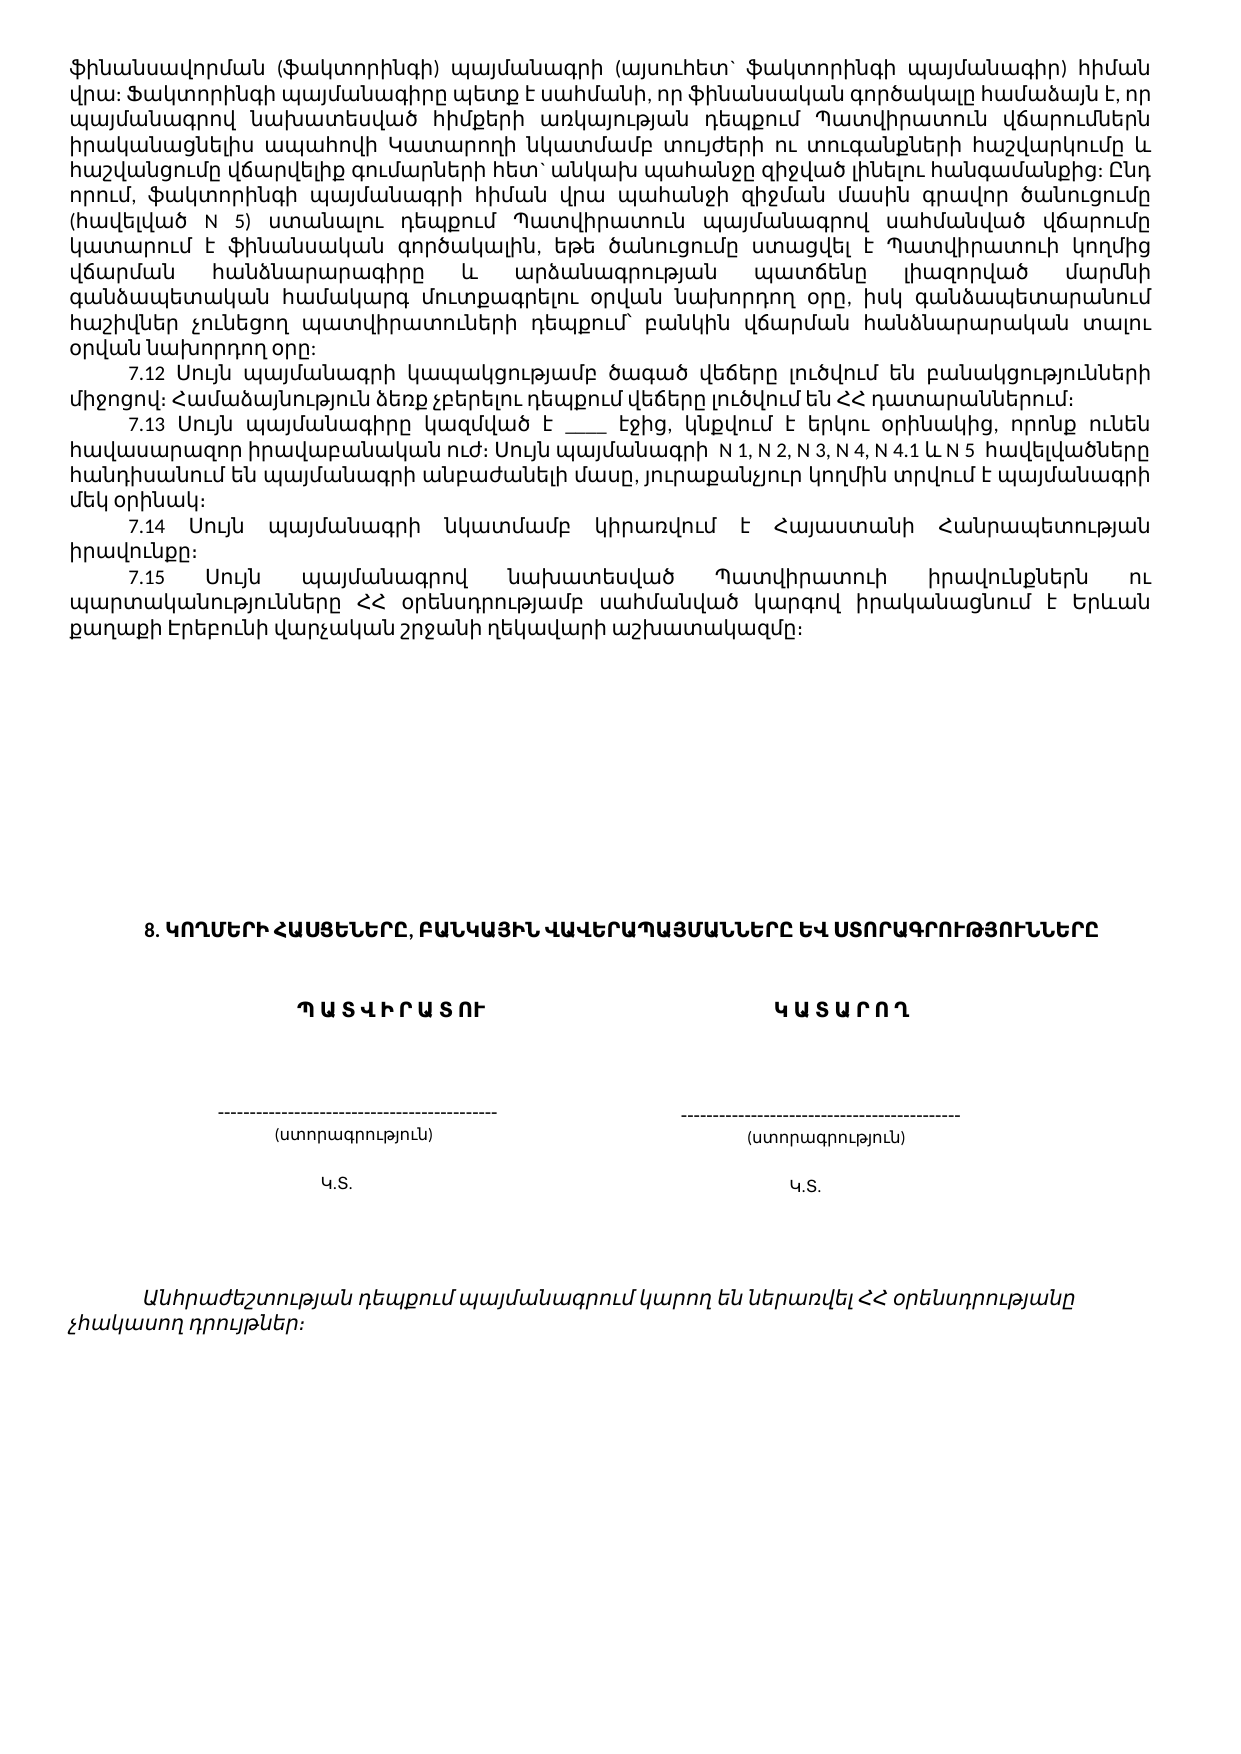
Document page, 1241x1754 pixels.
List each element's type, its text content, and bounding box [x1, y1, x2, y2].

text 7.12 Սույն պայմանագրի կապակցությամբ ծագած վեճերը լուծվում են բանակցությունների միջոցով։ Համաձայնություն ձեռք չբերելու դեպքում վեճերը լուծվում են ՀՀ դատարաններում։ [69, 361, 1152, 411]
text 7.13 Սույն պայմանագիրը կազմված է ____ էջից, կնքվում է երկու օրինակից, որոնք ունեն հավասարազոր իրավաբանական ուժ։ Սույն պայմանագրի N 1, N 2, N 3, N 4, N 4.1 և N 5 հավելվածները հանդիսանում են պայմանագրի անբաժանելի մասը, յուրաքանչյուր կողմին տրվում է պայմանագրի մեկ օրինակ։ [69, 411, 1152, 513]
table_header Կ Ա Տ Ա Ր Ո Ղ -------------------------------------------- (ստորագրություն) Կ.Տ. [627, 997, 1056, 1260]
text 7.14 Սույն պայմանագրի նկատմամբ կիրառվում է Հայաստանի Հանրապետության իրավունքը։ [69, 513, 1152, 564]
text 7.15 Սույն պայմանագրով նախատեսված Պատվիրատուի իրավունքներն ու պարտականությունները ՀՀ օրենսդրությամբ սահմանված կարգով իրականացնում է Երևան քաղաքի Էրեբունի վարչական շրջանի ղեկավարի աշխատակազմը։ [69, 564, 1152, 640]
table_header Պ Ա Տ Վ Ի Ր Ա Տ ՈՒ -------------------------------------------- (ստորագրություն) Կ.Տ. [155, 997, 627, 1260]
text Անհրաժեշտության դեպքում պայմանագրում կարող են ներառվել ՀՀ օրենսդրությանը չհակասող դրույթներ։ [69, 1285, 1152, 1336]
text 8. ԿՈՂՄԵՐԻ ՀԱՍՑԵՆԵՐԸ, ԲԱՆԿԱՅԻՆ ՎԱՎԵՐԱՊԱՅՄԱՆՆԵՐԸ ԵՎ ՍՏՈՐԱԳՐՈՒԹՅՈՒՆՆԵՐԸ [69, 918, 1152, 943]
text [69, 56, 1152, 361]
